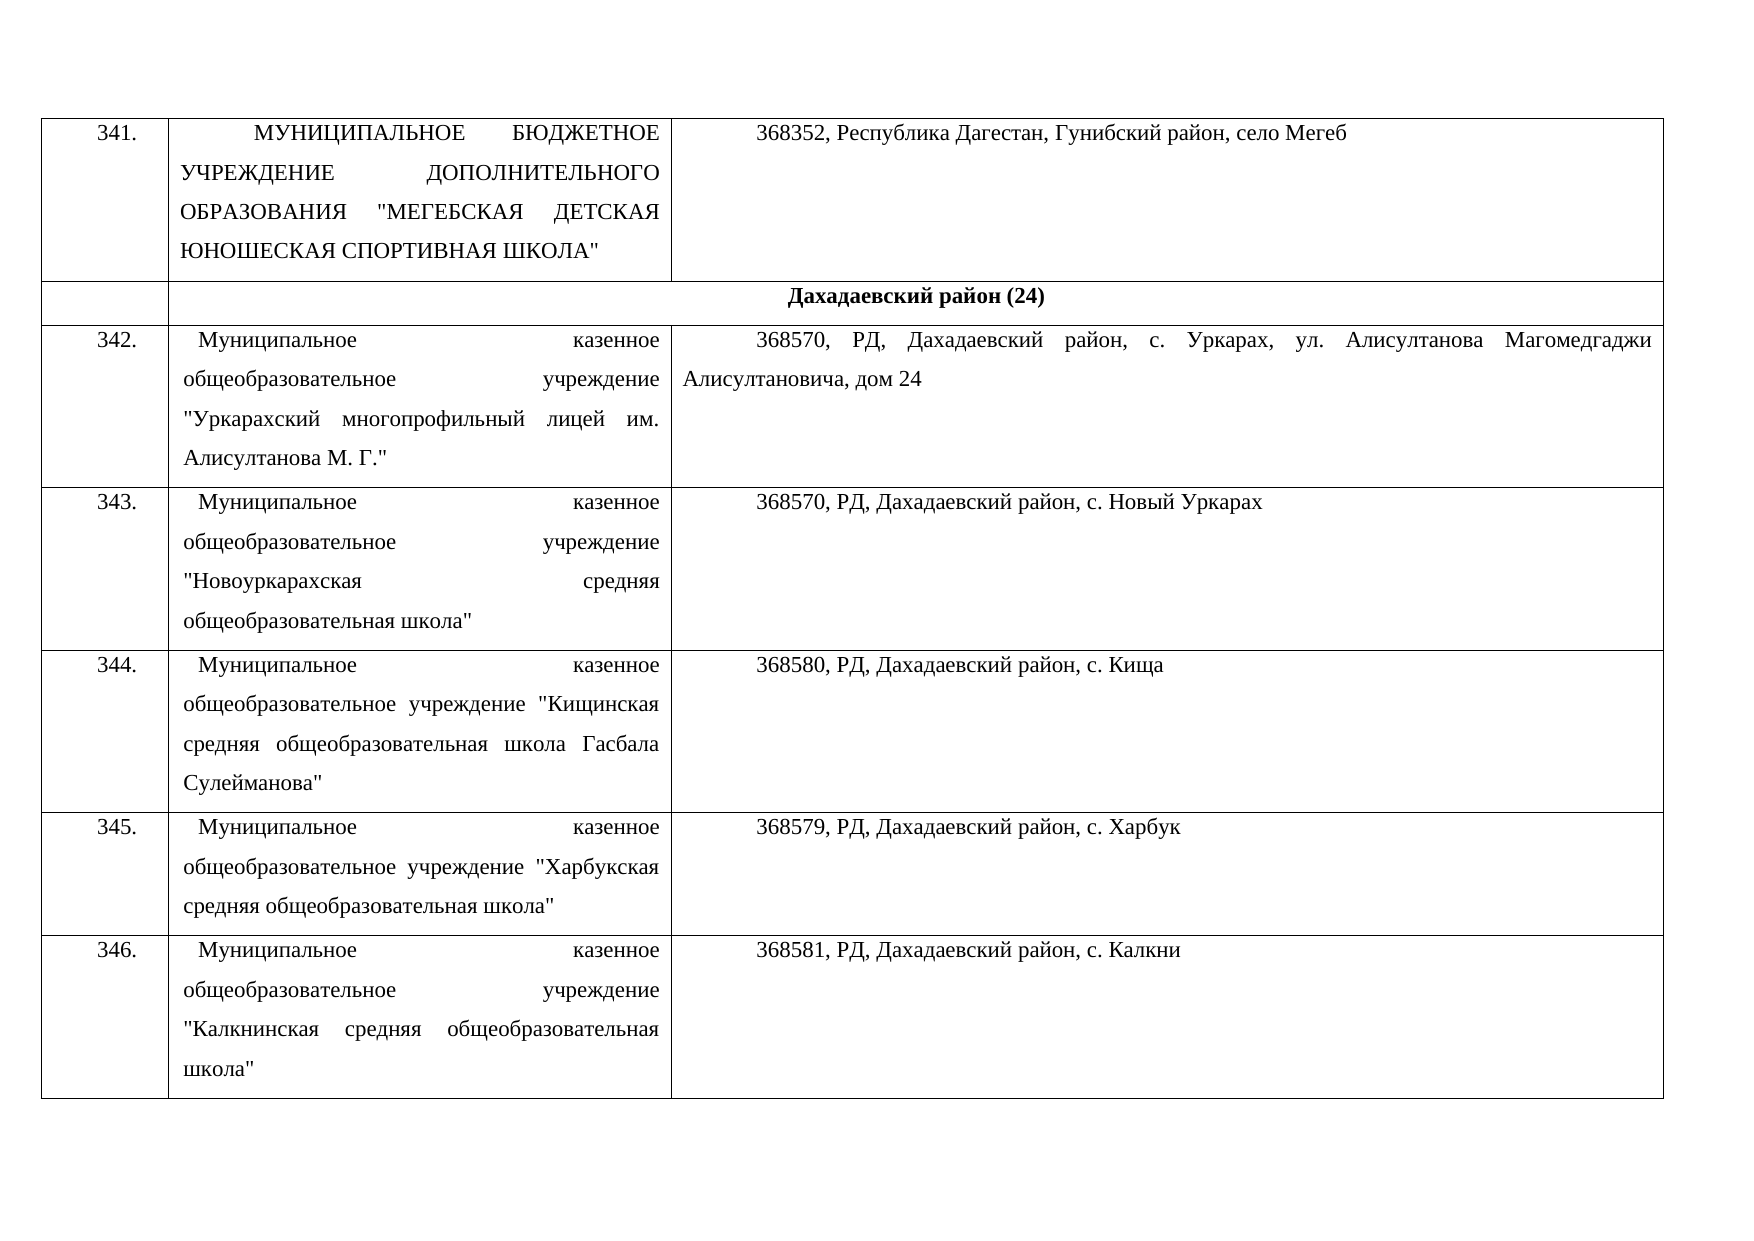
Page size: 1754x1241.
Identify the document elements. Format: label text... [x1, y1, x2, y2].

table_cell МУНИЦИПАЛЬНОЕ БЮДЖЕТНОЕ УЧРЕЖДЕНИЕ ДОПОЛНИТЕЛЬНОГО ОБРАЗОВАНИЯ "МЕГЕБСКАЯ ДЕТСКАЯ ЮНОШЕСКАЯ СПОРТИВНАЯ ШКОЛА" [169, 119, 671, 281]
table_cell 368580, РД, Дахадаевский район, с. Кища [672, 651, 1663, 812]
table_cell 368579, РД, Дахадаевский район, с. Харбук [672, 813, 1663, 935]
table_cell [42, 326, 168, 487]
table_cell [42, 119, 168, 281]
table_cell [42, 813, 168, 935]
table_cell Дахадаевский район (24) [169, 282, 1663, 325]
table_cell [42, 282, 168, 325]
table_cell [42, 651, 168, 812]
table_cell [42, 488, 168, 650]
table_cell 368570, РД, Дахадаевский район, с. Уркарах, ул. Алисултанова Магомедгаджи Алисултановича, дом 24 [672, 326, 1663, 487]
table_cell [42, 936, 168, 1098]
table_cell 368570, РД, Дахадаевский район, с. Новый Уркарах [672, 488, 1663, 650]
table_cell Муниципальное казенное общеобразовательное учреждение "Калкнинская средняя общеобразовательная школа" [169, 936, 671, 1098]
table_cell Муниципальное казенное общеобразовательное учреждение "Уркарахский многопрофильный лицей им. Алисултанова М. Г." [169, 326, 671, 487]
table_cell Муниципальное казенное общеобразовательное учреждение "Новоуркарахская средняя общеобразовательная школа" [169, 488, 671, 650]
table_cell 368352, Республика Дагестан, Гунибский район, село Мегеб [672, 119, 1663, 281]
table_cell Муниципальное казенное общеобразовательное учреждение "Харбукская средняя общеобразовательная школа" [169, 813, 671, 935]
table_cell 368581, РД, Дахадаевский район, с. Калкни [672, 936, 1663, 1098]
table_cell Муниципальное казенное общеобразовательное учреждение "Кищинская средняя общеобразовательная школа Гасбала Сулейманова" [169, 651, 671, 812]
